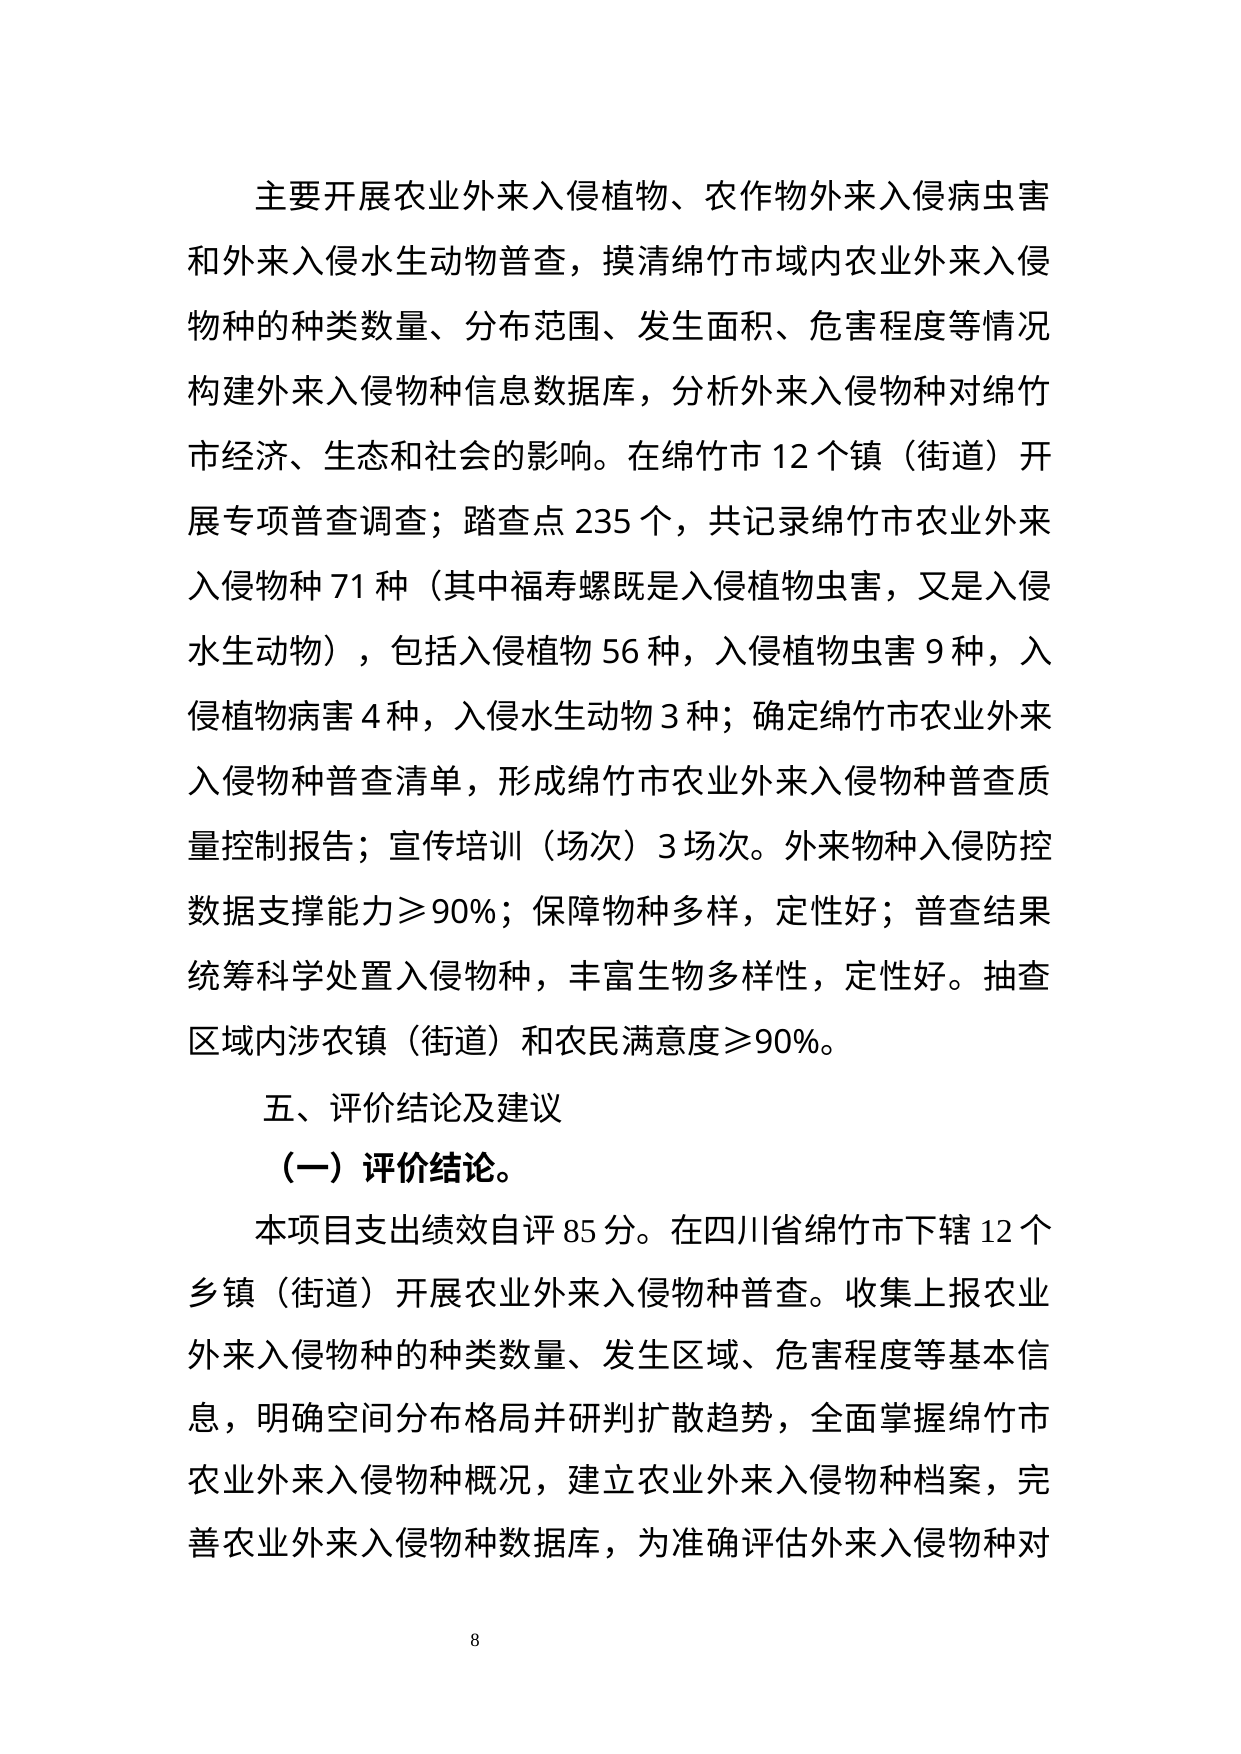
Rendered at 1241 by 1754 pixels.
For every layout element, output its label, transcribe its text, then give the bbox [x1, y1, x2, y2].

text 五、评价结论及建议 [187, 1072, 1053, 1132]
text 主要开展农业外来入侵植物、农作物外来入侵病虫害和外来入侵水生动物普查，摸清绵竹市域内农业外来入侵物种的种类数量、分布范围、发生面积、危害程度等情况，构建外来入侵物种信息数据库，分析外来入侵物种对绵竹市经济、生态和社会的影响。在绵竹市12个镇（街道）开展专项普查调查；踏查点235个，共记录绵竹市农业外来入侵物种71种（其中福寿螺既是入侵植物虫害，又是入侵水生动物），包括入侵植物56种，入侵植物虫害9种，入侵植物病害4种，入侵水生动物3种；确定绵竹市农业外来入侵物种普查清单，形成绵竹市农业外来入侵物种普查质量控制报告；宣传培训（场次）3场次。外来物种入侵防控数据支撑能力≥90%；保障物种多样，定性好；普查结果统筹科学处置入侵物种，丰富生物多样性，定性好。抽查区域内涉农镇（街道）和农民满意度≥90%。 [187, 162, 1053, 1072]
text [187, 1193, 1053, 1568]
text （一）评价结论。 [187, 1132, 1053, 1193]
